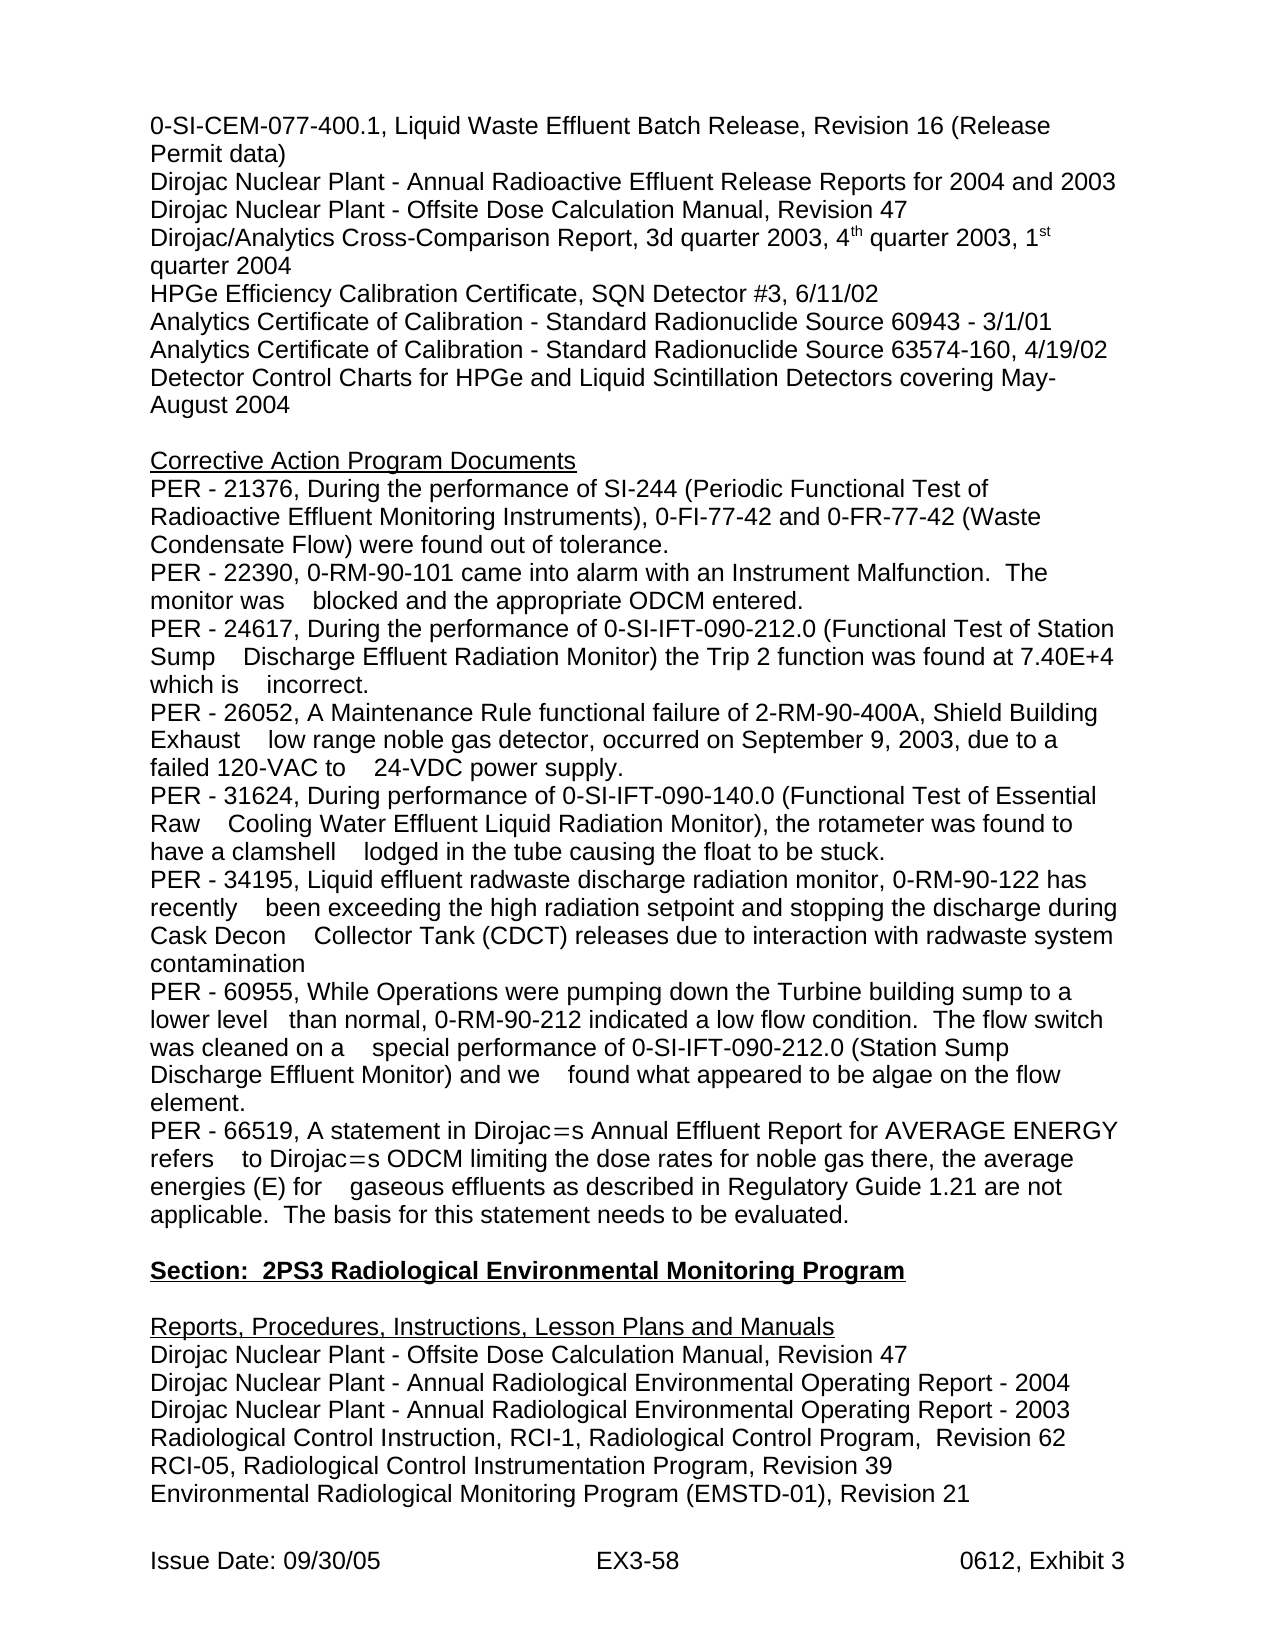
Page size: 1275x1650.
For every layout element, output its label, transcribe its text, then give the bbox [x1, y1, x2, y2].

text PER - 21376, During the performance of SI-244 (Periodic Functional Test of Radioactive Effluent Monitoring Instruments), 0-FI-77-42 and 0-FR-77-42 (Waste Condensate Flow) were found out of tolerance. [150, 475, 1125, 559]
text PER - 34195, Liquid effluent radwaste discharge radiation monitor, 0-RM-90-122 has recently been exceeding the high radiation setpoint and stopping the discharge during Cask Decon Collector Tank (CDCT) releases due to interaction with radwaste system contamination [150, 866, 1125, 978]
text Detector Control Charts for HPGe and Liquid Scintillation Detectors covering May-August 2004 [150, 364, 1125, 419]
text Dirojac Nuclear Plant - Offsite Dose Calculation Manual, Revision 47 [150, 196, 1125, 224]
text Dirojac Nuclear Plant - Offsite Dose Calculation Manual, Revision 47 [150, 1341, 1125, 1369]
text 0-SI-CEM-077-400.1, Liquid Waste Effluent Batch Release, Revision 16 (Release Permit data) [150, 112, 1125, 168]
text Dirojac Nuclear Plant - Annual Radiological Environmental Operating Report - 2004 [150, 1369, 1125, 1397]
text HPGe Efficiency Calibration Certificate, SQN Detector #3, 6/11/02 [150, 280, 1125, 308]
text RCI-05, Radiological Control Instrumentation Program, Revision 39 [150, 1452, 1125, 1480]
text Corrective Action Program Documents [150, 447, 1125, 475]
text PER - 31624, During performance of 0-SI-IFT-090-140.0 (Functional Test of Essential Raw Cooling Water Effluent Liquid Radiation Monitor), the rotameter was found to have a clamshell lodged in the tube causing the float to be stuck. [150, 782, 1125, 866]
text Dirojac/Analytics Cross-Comparison Report, 3d quarter 2003, 4th quarter 2003, 1st quarter 2004 [150, 224, 1125, 280]
text PER - 24617, During the performance of 0-SI-IFT-090-212.0 (Functional Test of Station Sump Discharge Effluent Radiation Monitor) the Trip 2 function was found at 7.40E+4 which is incorrect. [150, 615, 1125, 699]
text PER - 60955, While Operations were pumping down the Turbine building sump to a lower level than normal, 0-RM-90-212 indicated a low flow condition. The flow switch was cleaned on a special performance of 0-SI-IFT-090-212.0 (Station Sump Discharge Effluent Monitor) and we found what appeared to be algae on the flow element. [150, 978, 1125, 1117]
text PER - 66519, A statement in Dirojacs Annual Effluent Report for AVERAGE ENERGY refers to Dirojacs ODCM limiting the dose rates for noble gas there, the average energies (E) for gaseous effluents as described in Regulatory Guide 1.21 are not applicable. The basis for this statement needs to be evaluated. [150, 1117, 1125, 1229]
text Dirojac Nuclear Plant - Annual Radiological Environmental Operating Report - 2003 [150, 1397, 1125, 1424]
text Analytics Certificate of Calibration - Standard Radionuclide Source 63574-160, 4/19/02 [150, 336, 1125, 364]
text PER - 26052, A Maintenance Rule functional failure of 2-RM-90-400A, Shield Building Exhaust low range noble gas detector, occurred on September 9, 2003, due to a failed 120-VAC to 24-VDC power supply. [150, 699, 1125, 782]
text Environmental Radiological Monitoring Program (EMSTD-01), Revision 21 [150, 1480, 1125, 1508]
text Section: 2PS3 Radiological Environmental Monitoring Program [150, 1257, 1125, 1285]
text PER - 22390, 0-RM-90-101 came into alarm with an Instrument Malfunction. The monitor was blocked and the appropriate ODCM entered. [150, 559, 1125, 615]
text Analytics Certificate of Calibration - Standard Radionuclide Source 60943 - 3/1/01 [150, 308, 1125, 336]
text Dirojac Nuclear Plant - Annual Radioactive Effluent Release Reports for 2004 and 2003 [150, 168, 1125, 196]
text Radiological Control Instruction, RCI-1, Radiological Control Program, Revision 62 [150, 1424, 1125, 1452]
text Reports, Procedures, Instructions, Lesson Plans and Manuals [150, 1313, 1125, 1341]
